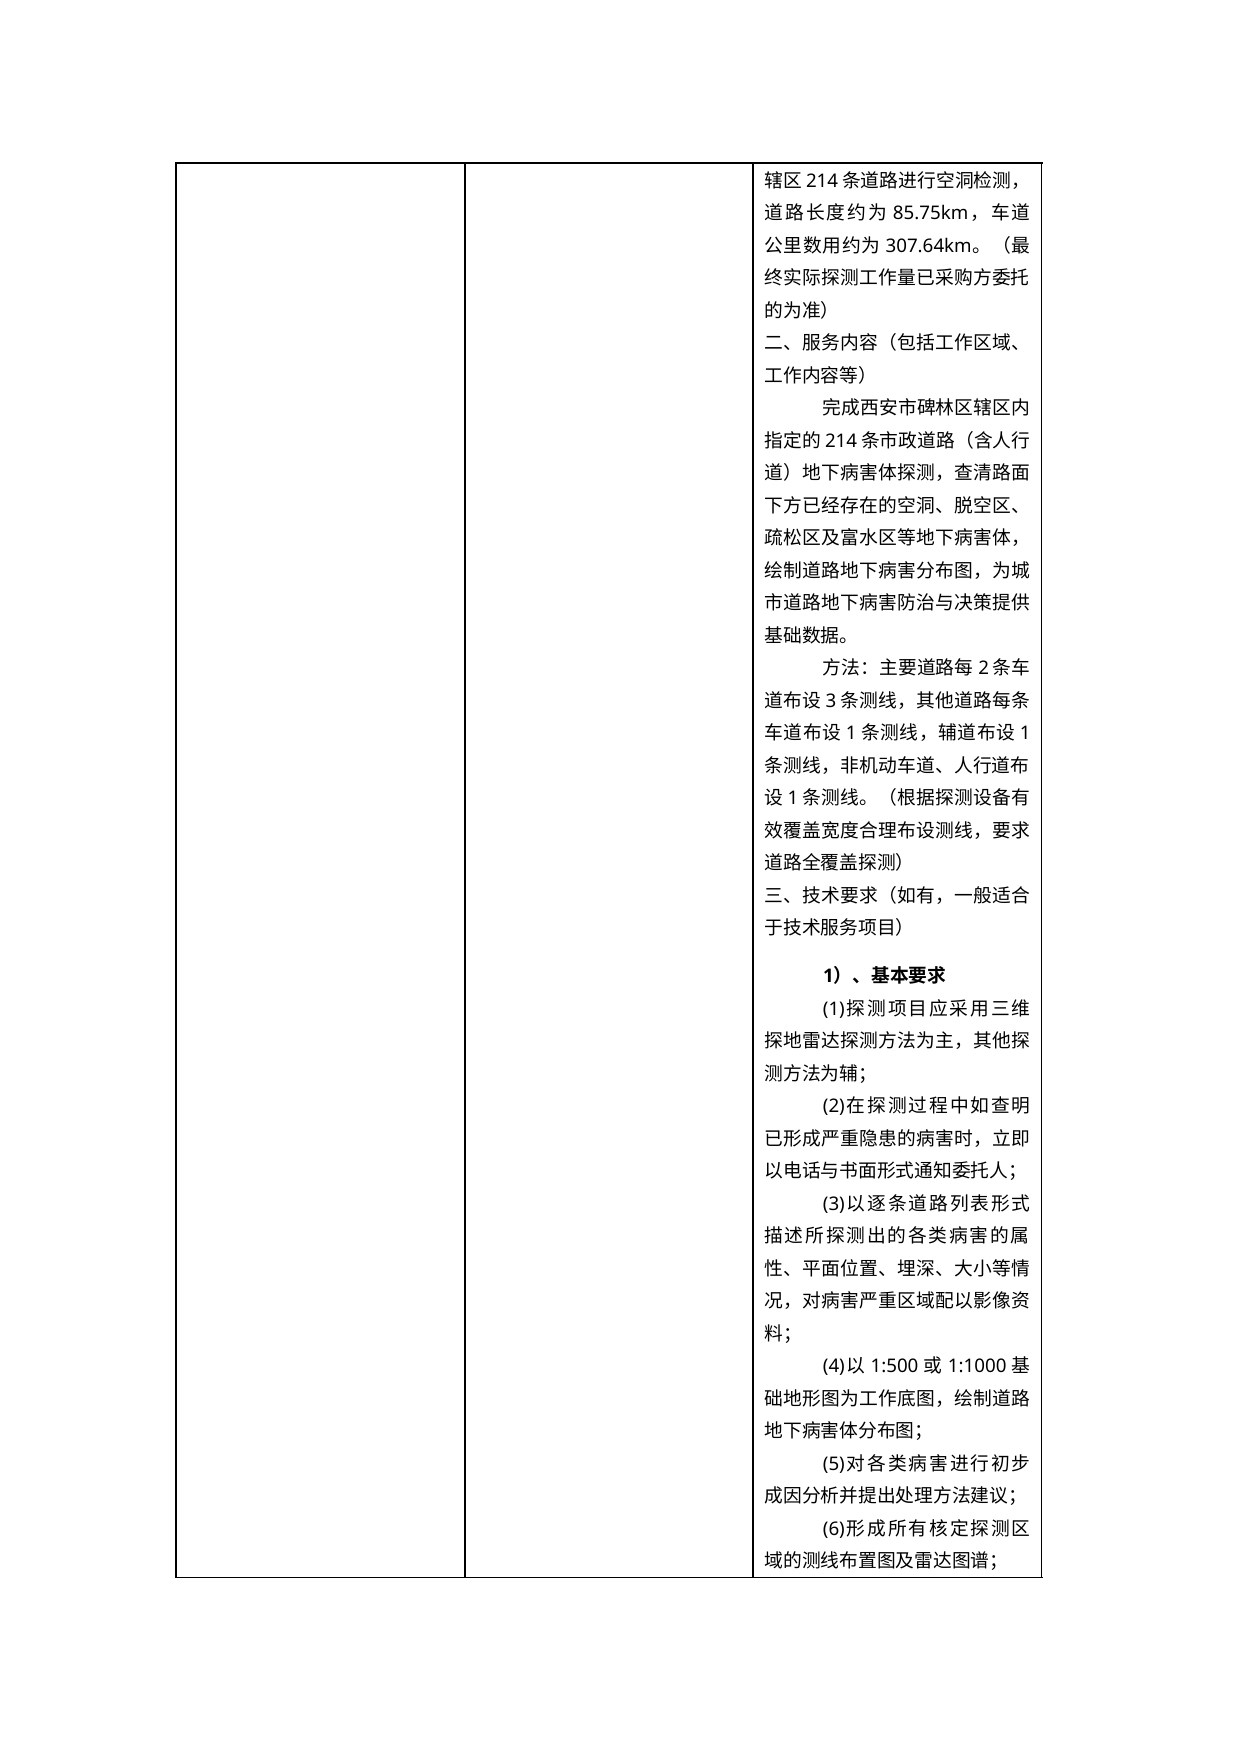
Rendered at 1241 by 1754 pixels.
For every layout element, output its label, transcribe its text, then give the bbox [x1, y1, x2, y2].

table_cell 1 [177, 164, 464, 1577]
table_cell [466, 164, 752, 1577]
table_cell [754, 164, 1041, 1577]
